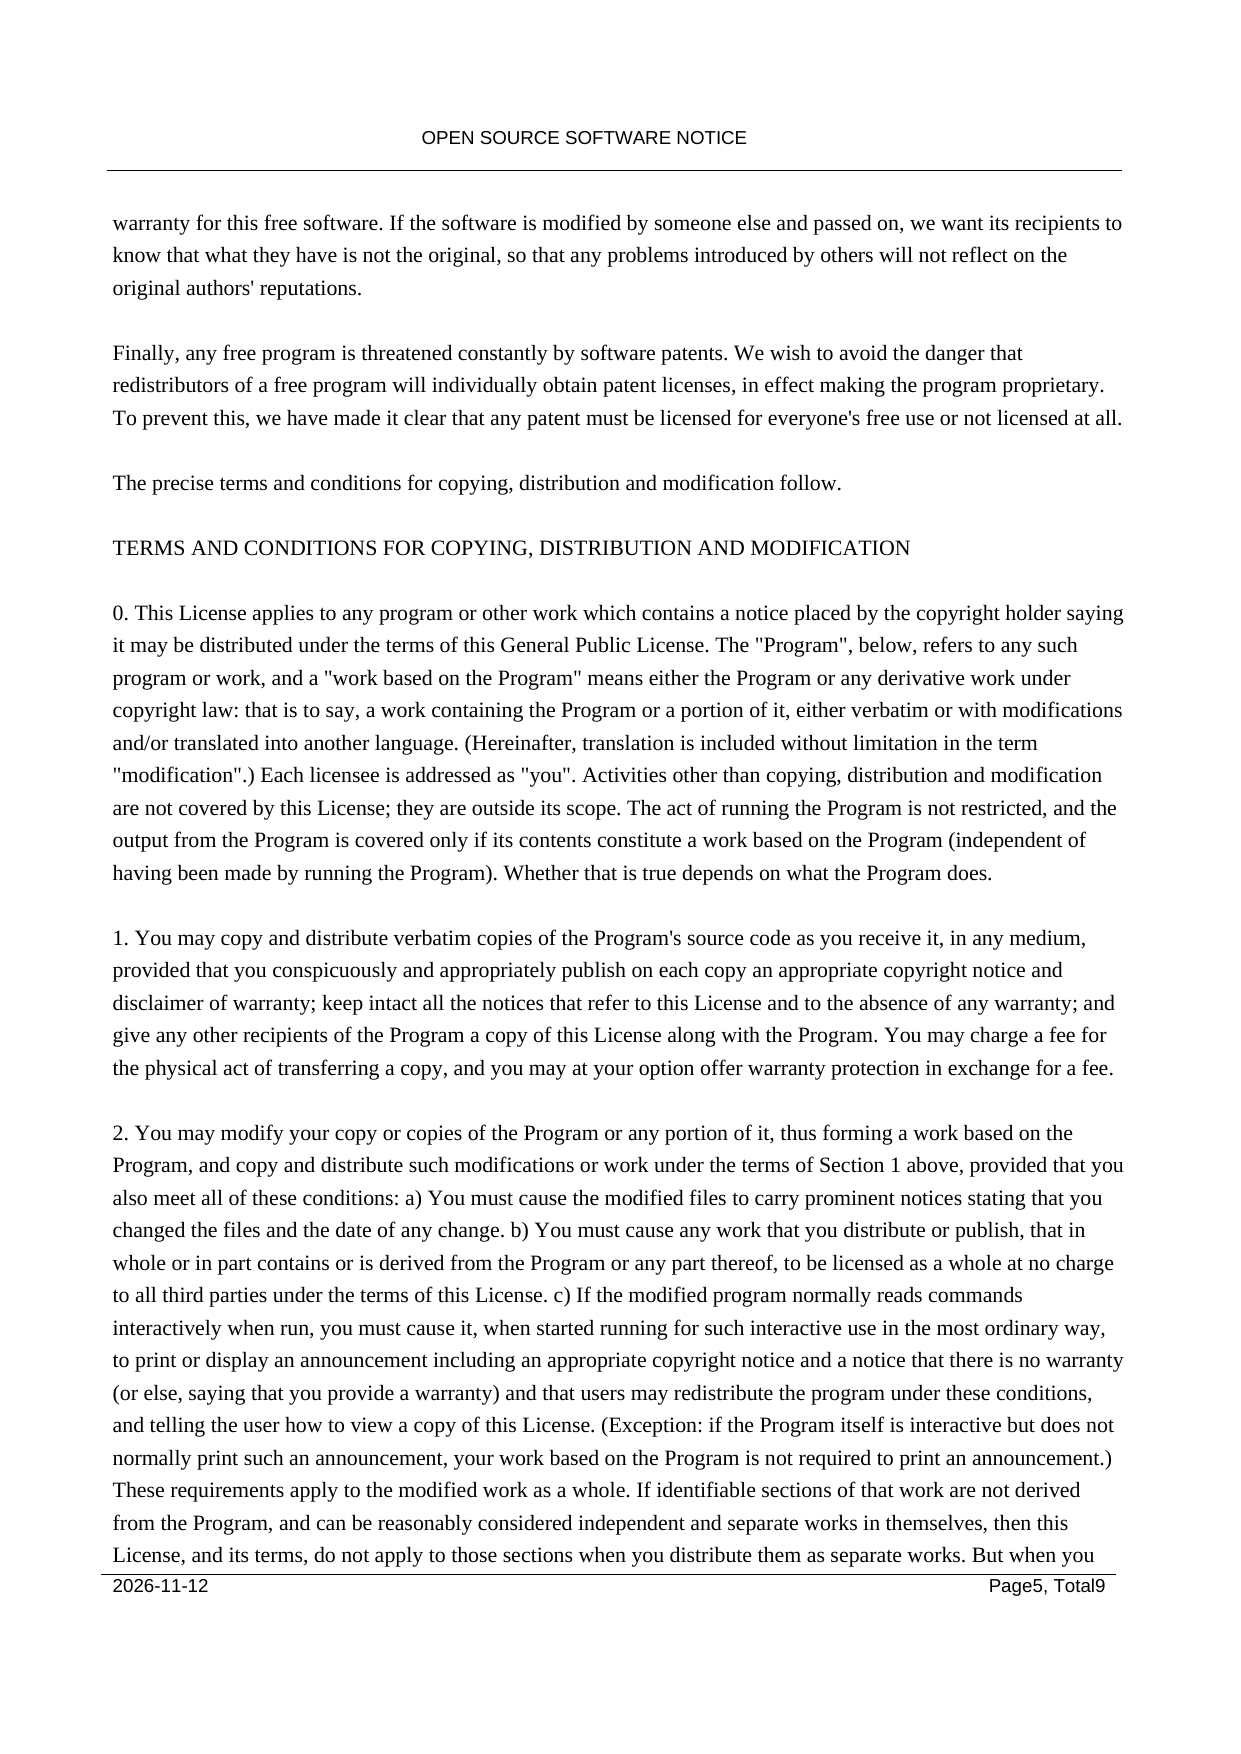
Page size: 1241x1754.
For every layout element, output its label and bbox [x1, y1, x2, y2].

text [112, 206, 1128, 1571]
